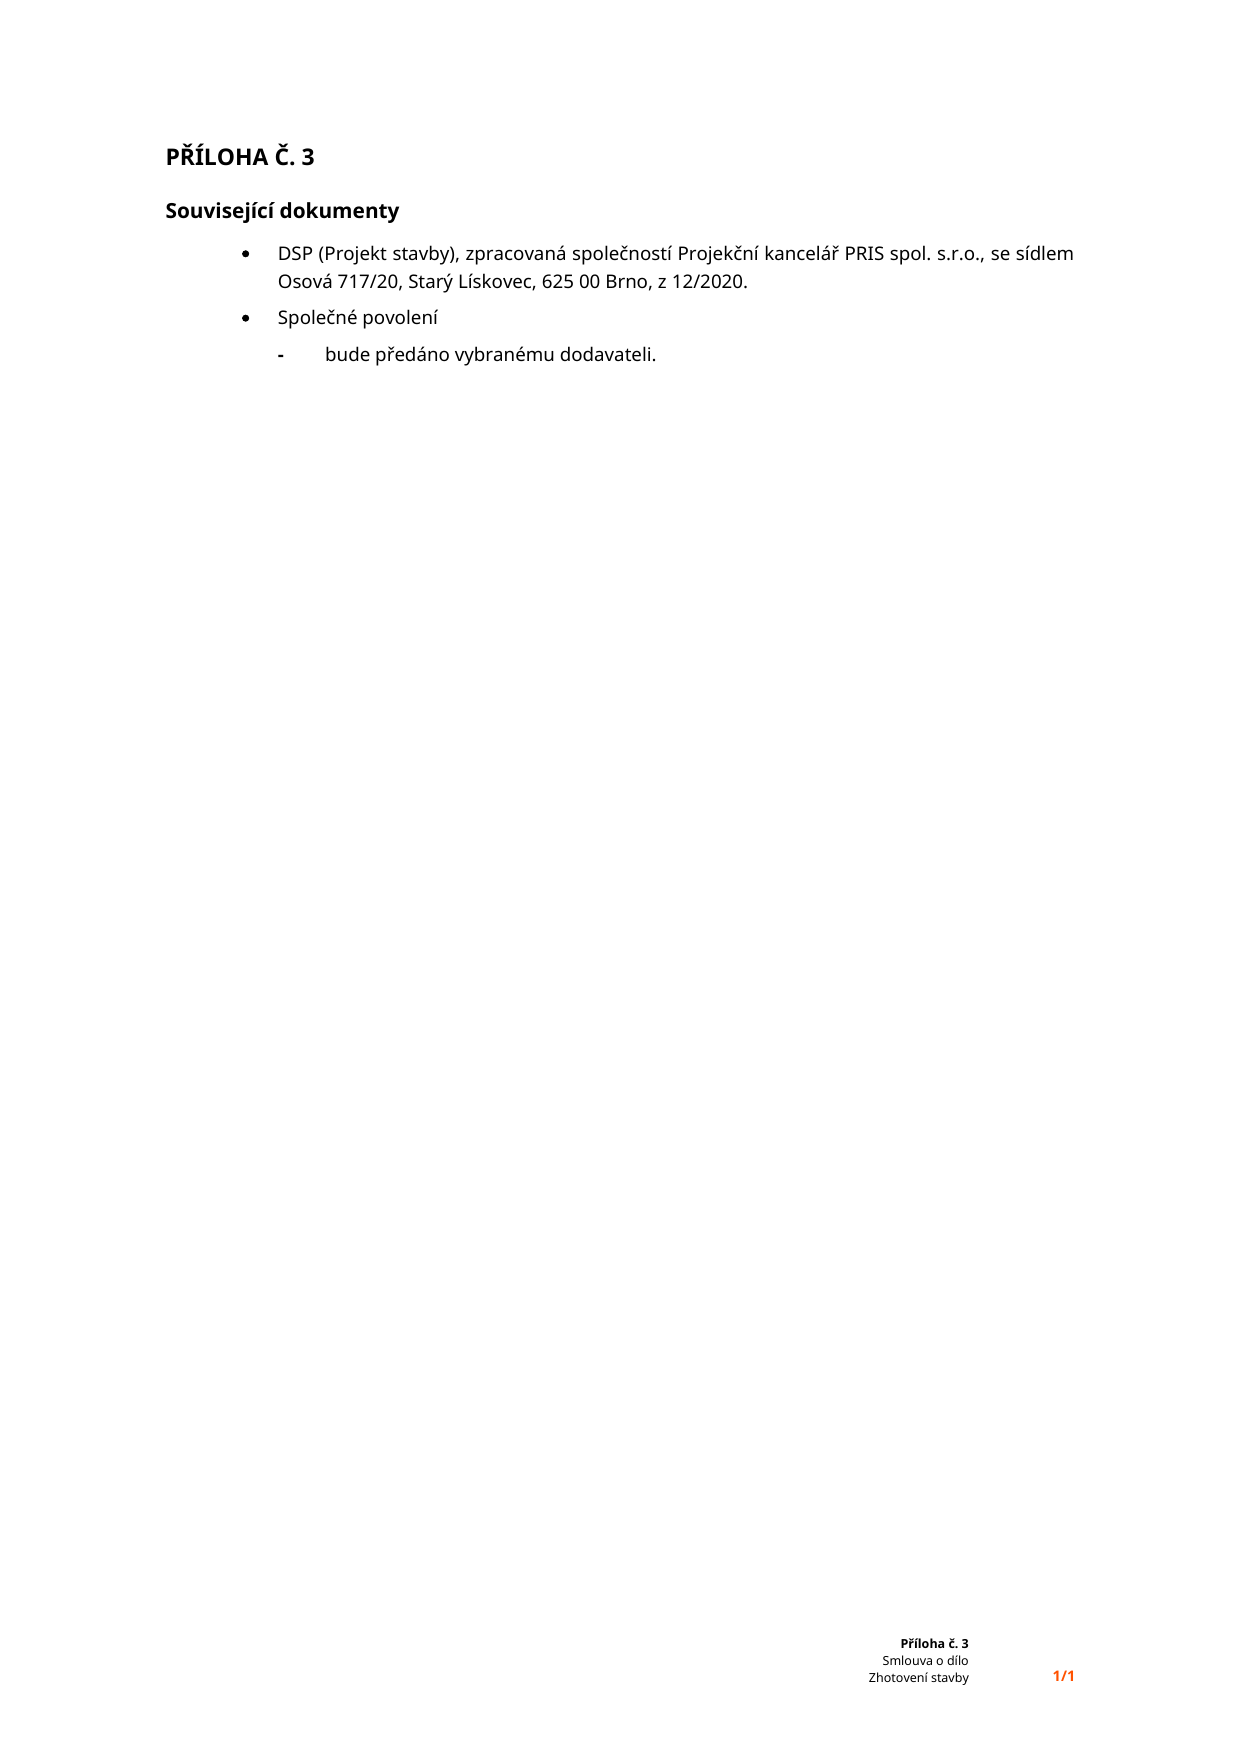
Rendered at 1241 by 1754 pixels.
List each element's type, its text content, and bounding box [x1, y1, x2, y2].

text Související dokumenty [165, 197, 1075, 225]
text Společné povolení [242, 305, 1075, 330]
text bude předáno vybranému dodavateli. [278, 341, 1075, 367]
text Příloha č. 3 [165, 141, 1075, 173]
text DSP (Projekt stavby), zpracovaná společností Projekční kancelář PRIS spol. s.r.o., se sídlem Osová 717/20, Starý Lískovec, 625 00 Brno, z 12/2020. [242, 240, 1075, 294]
